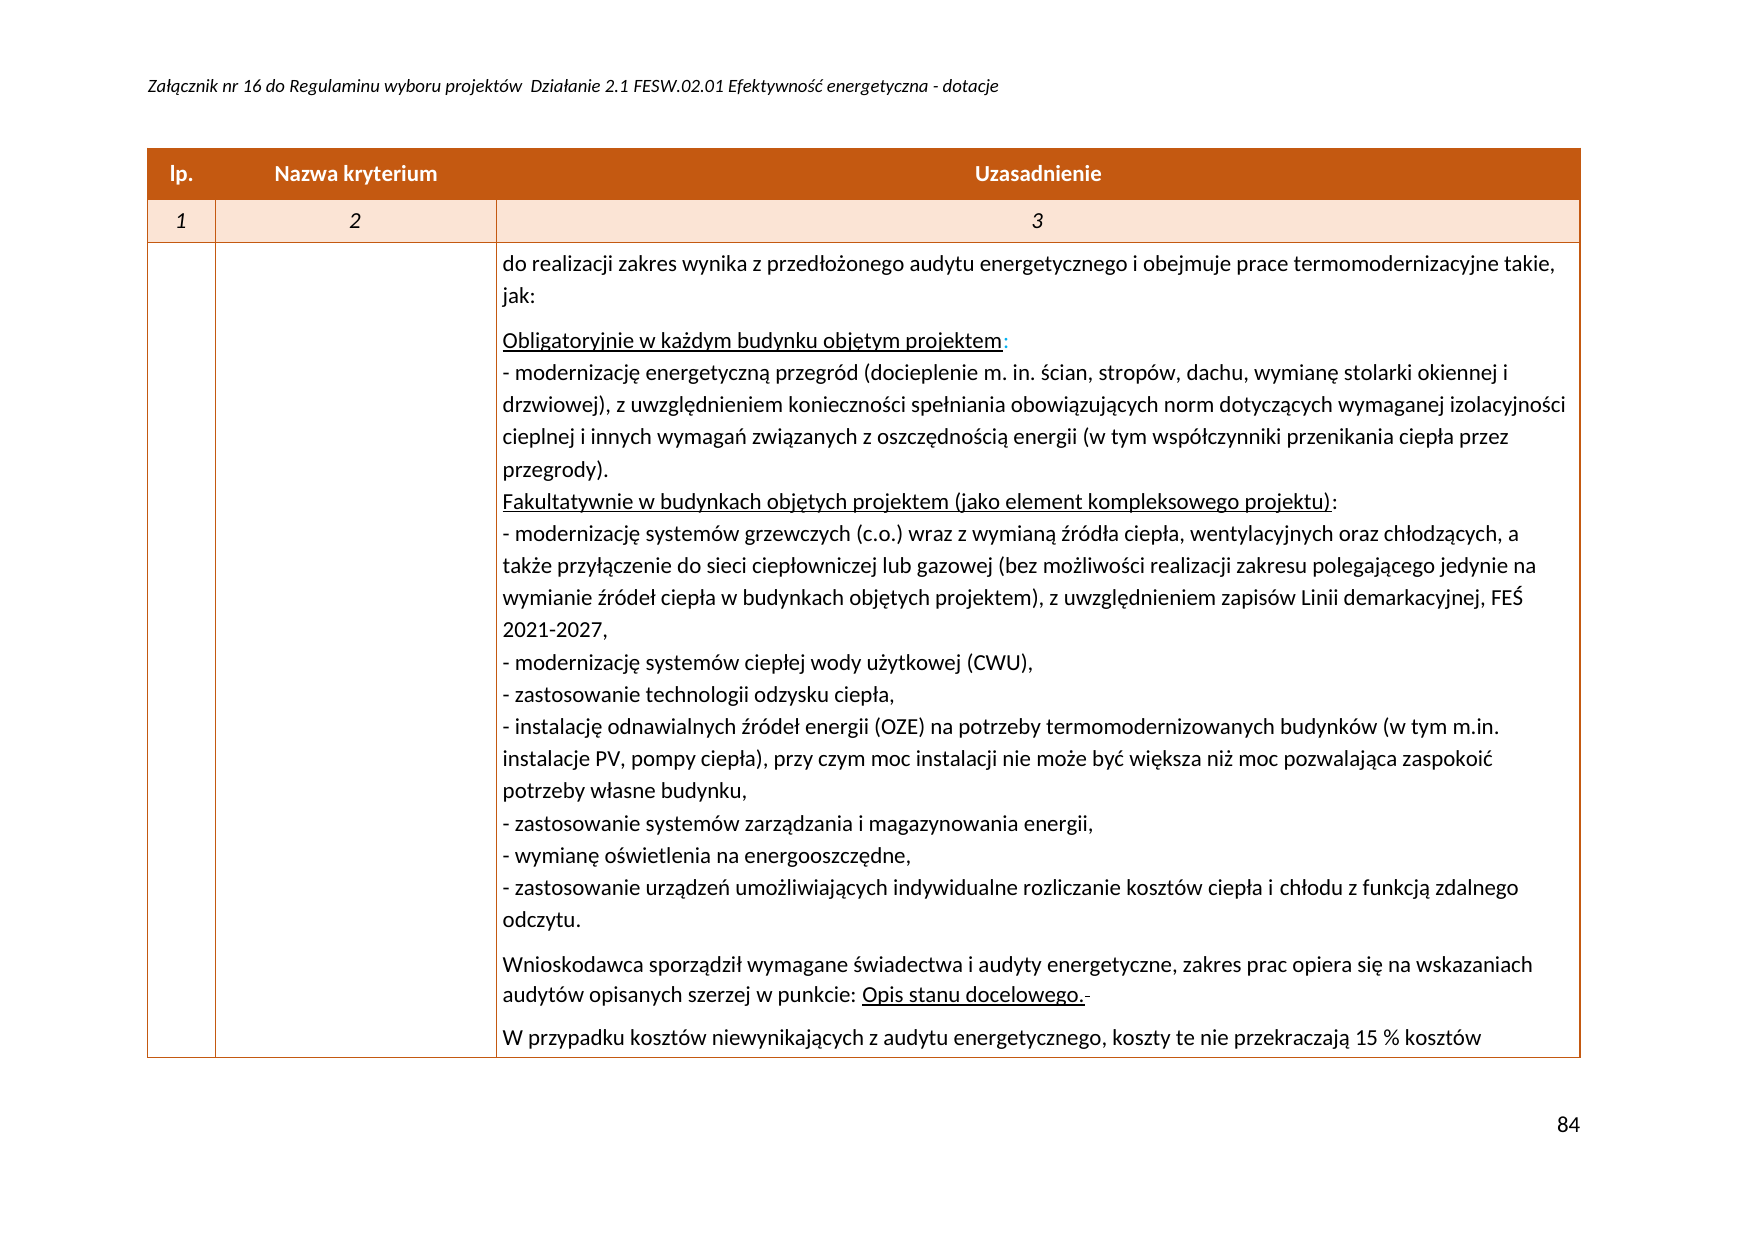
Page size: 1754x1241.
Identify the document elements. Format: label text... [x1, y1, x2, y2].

table_cell 3 [497, 200, 1579, 242]
table_header Nazwa kryterium [216, 149, 496, 199]
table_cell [497, 243, 1579, 1057]
table_header lp. [148, 149, 215, 199]
table_header Uzasadnienie [497, 149, 1579, 199]
table_cell 1 [148, 200, 215, 242]
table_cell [216, 243, 496, 1057]
table_cell 4 [148, 243, 215, 1057]
table_cell 2 [216, 200, 496, 242]
